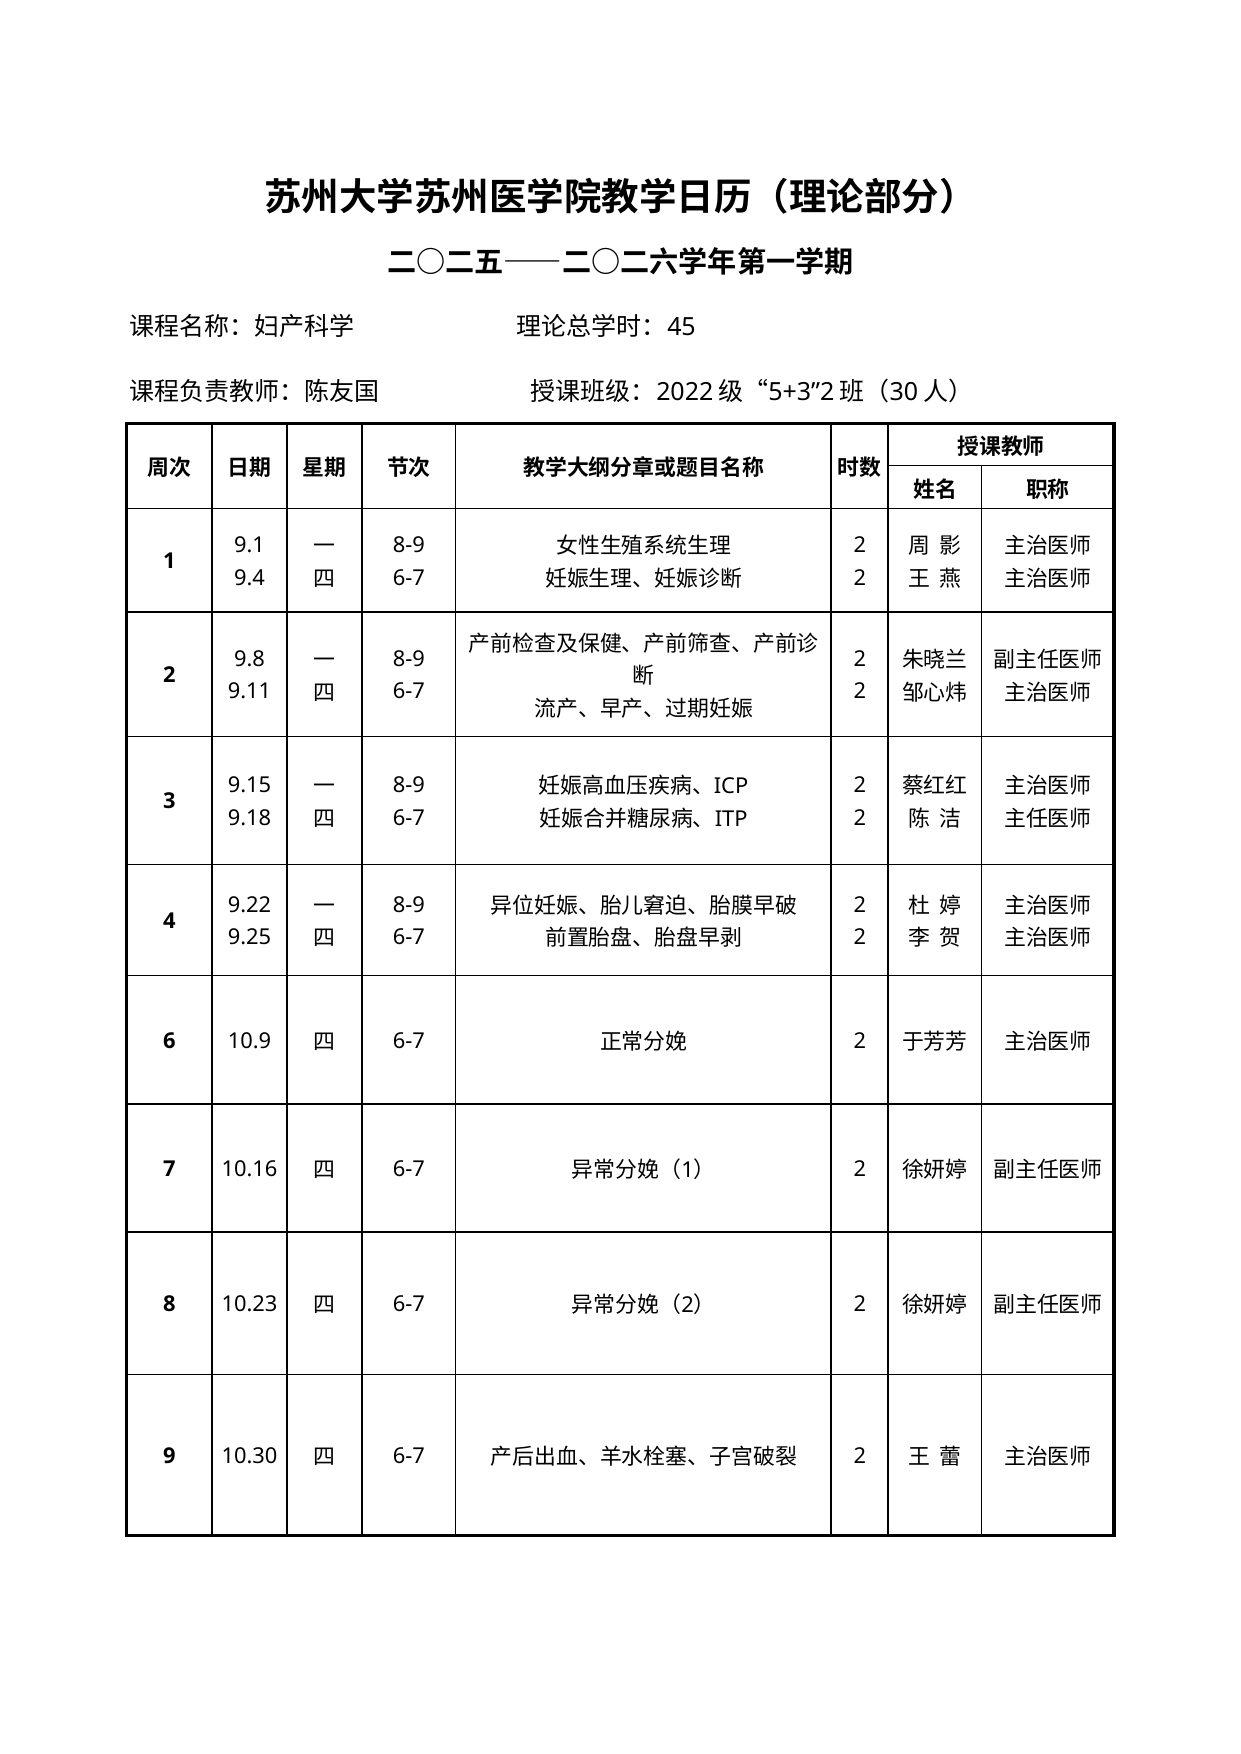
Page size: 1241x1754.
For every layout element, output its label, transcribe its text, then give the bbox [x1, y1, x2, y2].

table_cell 8-9 6-7 [363, 737, 455, 864]
table_cell 姓名 [889, 466, 981, 507]
table_cell 2 2 [832, 509, 887, 611]
table_cell 徐妍婷 [889, 1233, 981, 1373]
table_cell 星期 [288, 425, 361, 507]
table_cell 一 四 [288, 865, 361, 975]
table_cell 一 四 [288, 509, 361, 611]
table_cell 教学大纲分章或题目名称 [456, 425, 830, 507]
table_cell 10.30 [213, 1375, 286, 1534]
table_cell 副主任医师 [982, 1105, 1112, 1231]
table_cell 女性生殖系统生理 妊娠生理、妊娠诊断 [456, 509, 830, 611]
table_cell 周 影 王 燕 [889, 509, 981, 611]
table_cell 四 [288, 1375, 361, 1534]
table_cell 徐妍婷 [889, 1105, 981, 1231]
table_cell 于芳芳 [889, 976, 981, 1103]
table_cell 10.9 [213, 976, 286, 1103]
table_cell 8 [128, 1233, 211, 1373]
table_cell 9.1 9.4 [213, 509, 286, 611]
table_cell 王 蕾 [889, 1375, 981, 1534]
table_cell 主治医师 主治医师 [982, 509, 1112, 611]
table_cell 产前检查及保健、产前筛查、产前诊断 流产、早产、过期妊娠 [456, 613, 830, 736]
table_cell 产后出血、羊水栓塞、子宫破裂 [456, 1375, 830, 1534]
table_cell 6 [128, 976, 211, 1103]
table_cell 日期 [213, 425, 286, 507]
table_cell 朱晓兰 邹心炜 [889, 613, 981, 736]
table_cell 4 [128, 865, 211, 975]
table_cell 异位妊娠、胎儿窘迫、胎膜早破 前置胎盘、胎盘早剥 [456, 865, 830, 975]
table_cell 9.8 9.11 [213, 613, 286, 736]
table_cell 9.22 9.25 [213, 865, 286, 975]
table_cell 异常分娩（1） [456, 1105, 830, 1231]
table_cell 8-9 6-7 [363, 509, 455, 611]
table_cell 6-7 [363, 1105, 455, 1231]
table_cell 8-9 6-7 [363, 865, 455, 975]
table_cell 一 四 [288, 737, 361, 864]
table_cell 2 [832, 1105, 887, 1231]
table_cell 周次 [128, 425, 211, 507]
table_cell 正常分娩 [456, 976, 830, 1103]
table_cell 时数 [832, 425, 887, 507]
table_cell 主治医师 主任医师 [982, 737, 1112, 864]
table_cell 职称 [982, 466, 1112, 507]
table_cell 授课教师 [889, 425, 1112, 465]
table_cell 1 [128, 509, 211, 611]
table_cell 副主任医师 [982, 1233, 1112, 1373]
table_cell 四 [288, 1233, 361, 1373]
table_cell 杜 婷 李 贺 [889, 865, 981, 975]
table_cell 主治医师 [982, 1375, 1112, 1534]
table_cell 2 [832, 976, 887, 1103]
table_cell 9.15 9.18 [213, 737, 286, 864]
table_cell 主治医师 [982, 976, 1112, 1103]
table_cell 四 [288, 976, 361, 1103]
table_cell 妊娠高血压疾病、ICP 妊娠合并糖尿病、ITP [456, 737, 830, 864]
table_cell 7 [128, 1105, 211, 1231]
table_cell 2 2 [832, 613, 887, 736]
table_cell 2 2 [832, 865, 887, 975]
table_cell 蔡红红 陈 洁 [889, 737, 981, 864]
table_cell 主治医师 主治医师 [982, 865, 1112, 975]
table_cell 3 [128, 737, 211, 864]
table_cell 2 [832, 1375, 887, 1534]
table_cell 8-9 6-7 [363, 613, 455, 736]
table_cell 一 四 [288, 613, 361, 736]
table_cell 2 2 [832, 737, 887, 864]
table_cell 10.23 [213, 1233, 286, 1373]
table_cell 2 [832, 1233, 887, 1373]
table_cell 异常分娩（2） [456, 1233, 830, 1373]
table_cell 2 [128, 613, 211, 736]
table_cell 6-7 [363, 1233, 455, 1373]
table_cell 6-7 [363, 976, 455, 1103]
table_cell 10.16 [213, 1105, 286, 1231]
table_cell 9 [128, 1375, 211, 1534]
table_cell 四 [288, 1105, 361, 1231]
table_cell 副主任医师 主治医师 [982, 613, 1112, 736]
table_header 苏州大学苏州医学院教学日历（理论部分） 二○二五——二○二六学年第一学期 课程名称：妇产科学 理论总学时：45 课程负责教师：陈友国 授课班级：2022级“5+3”2班（30人） [126, 162, 1114, 422]
table_cell 节次 [363, 425, 455, 507]
table_cell 6-7 [363, 1375, 455, 1534]
